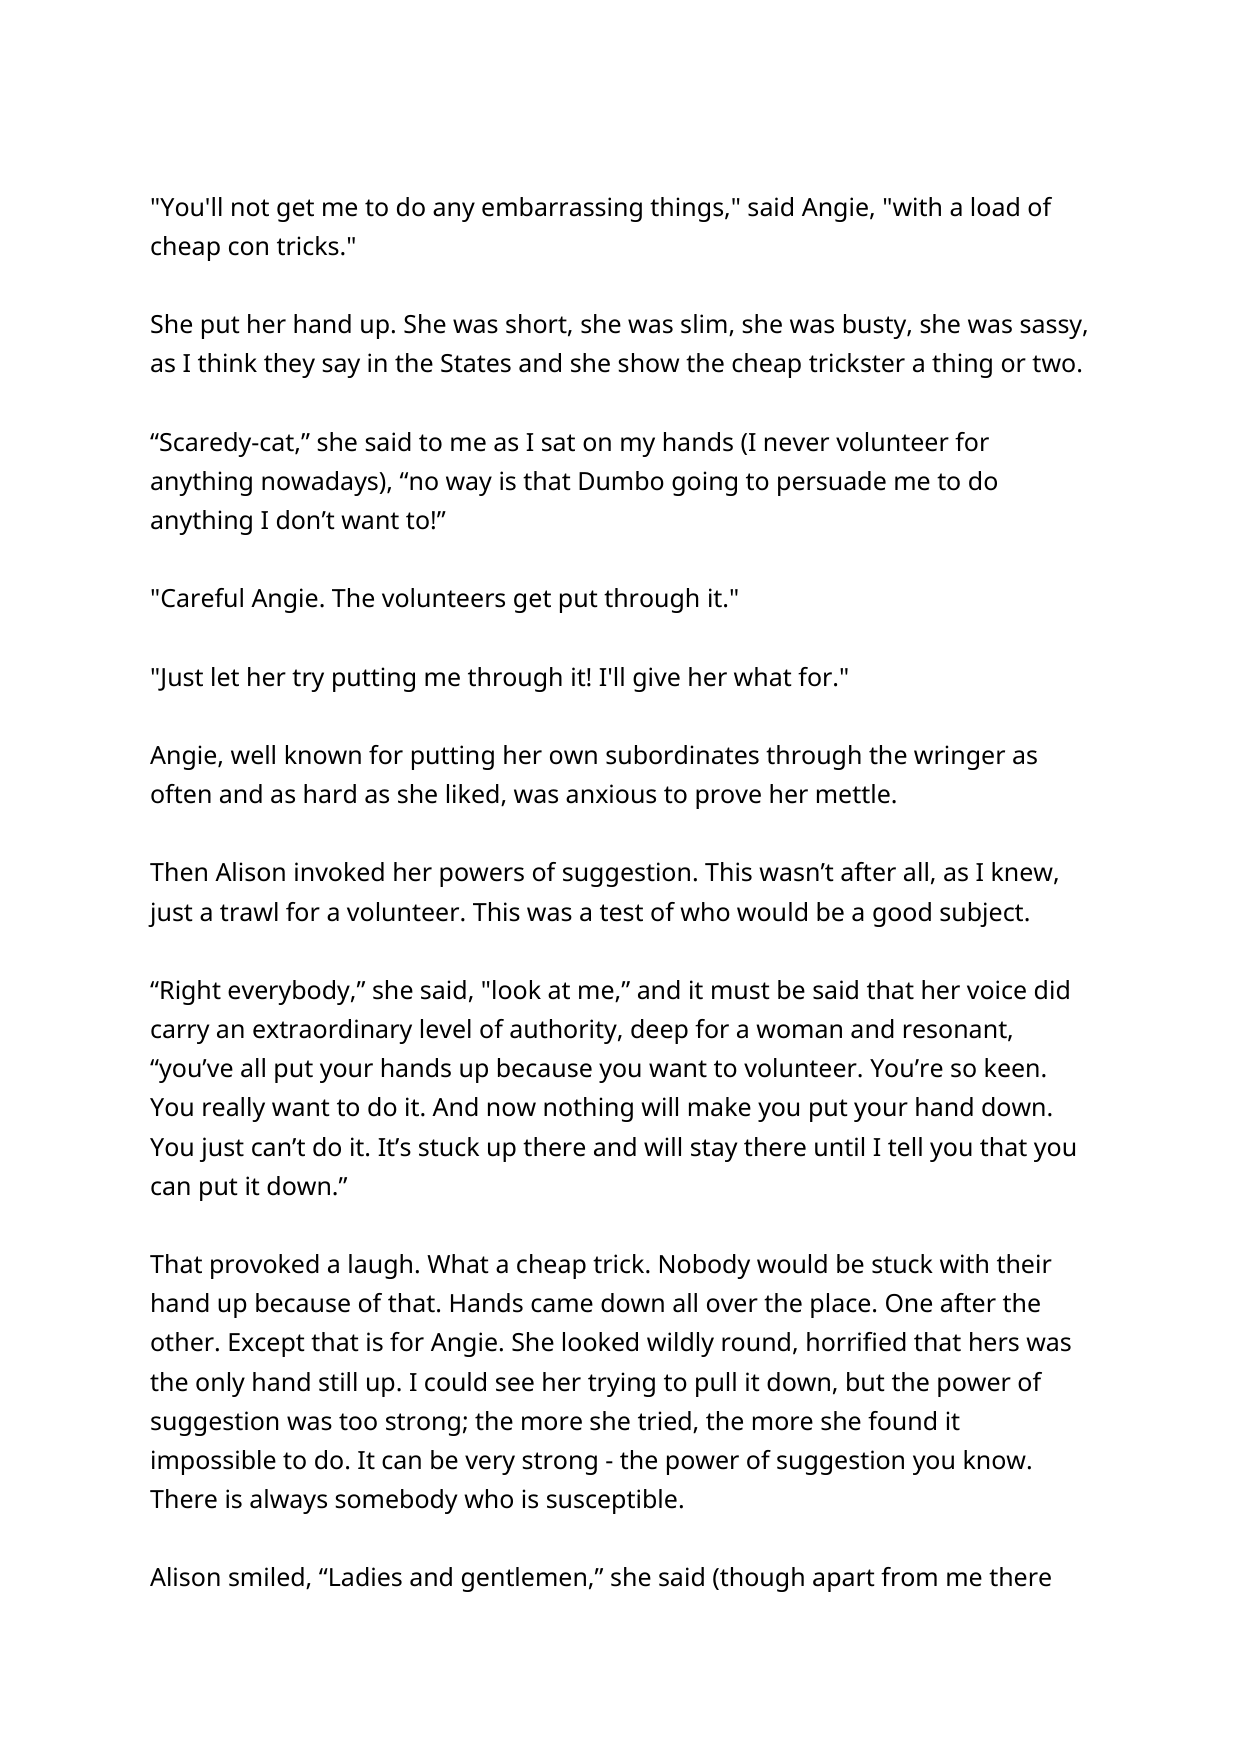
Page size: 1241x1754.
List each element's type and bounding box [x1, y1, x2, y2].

text [150, 150, 1090, 1594]
